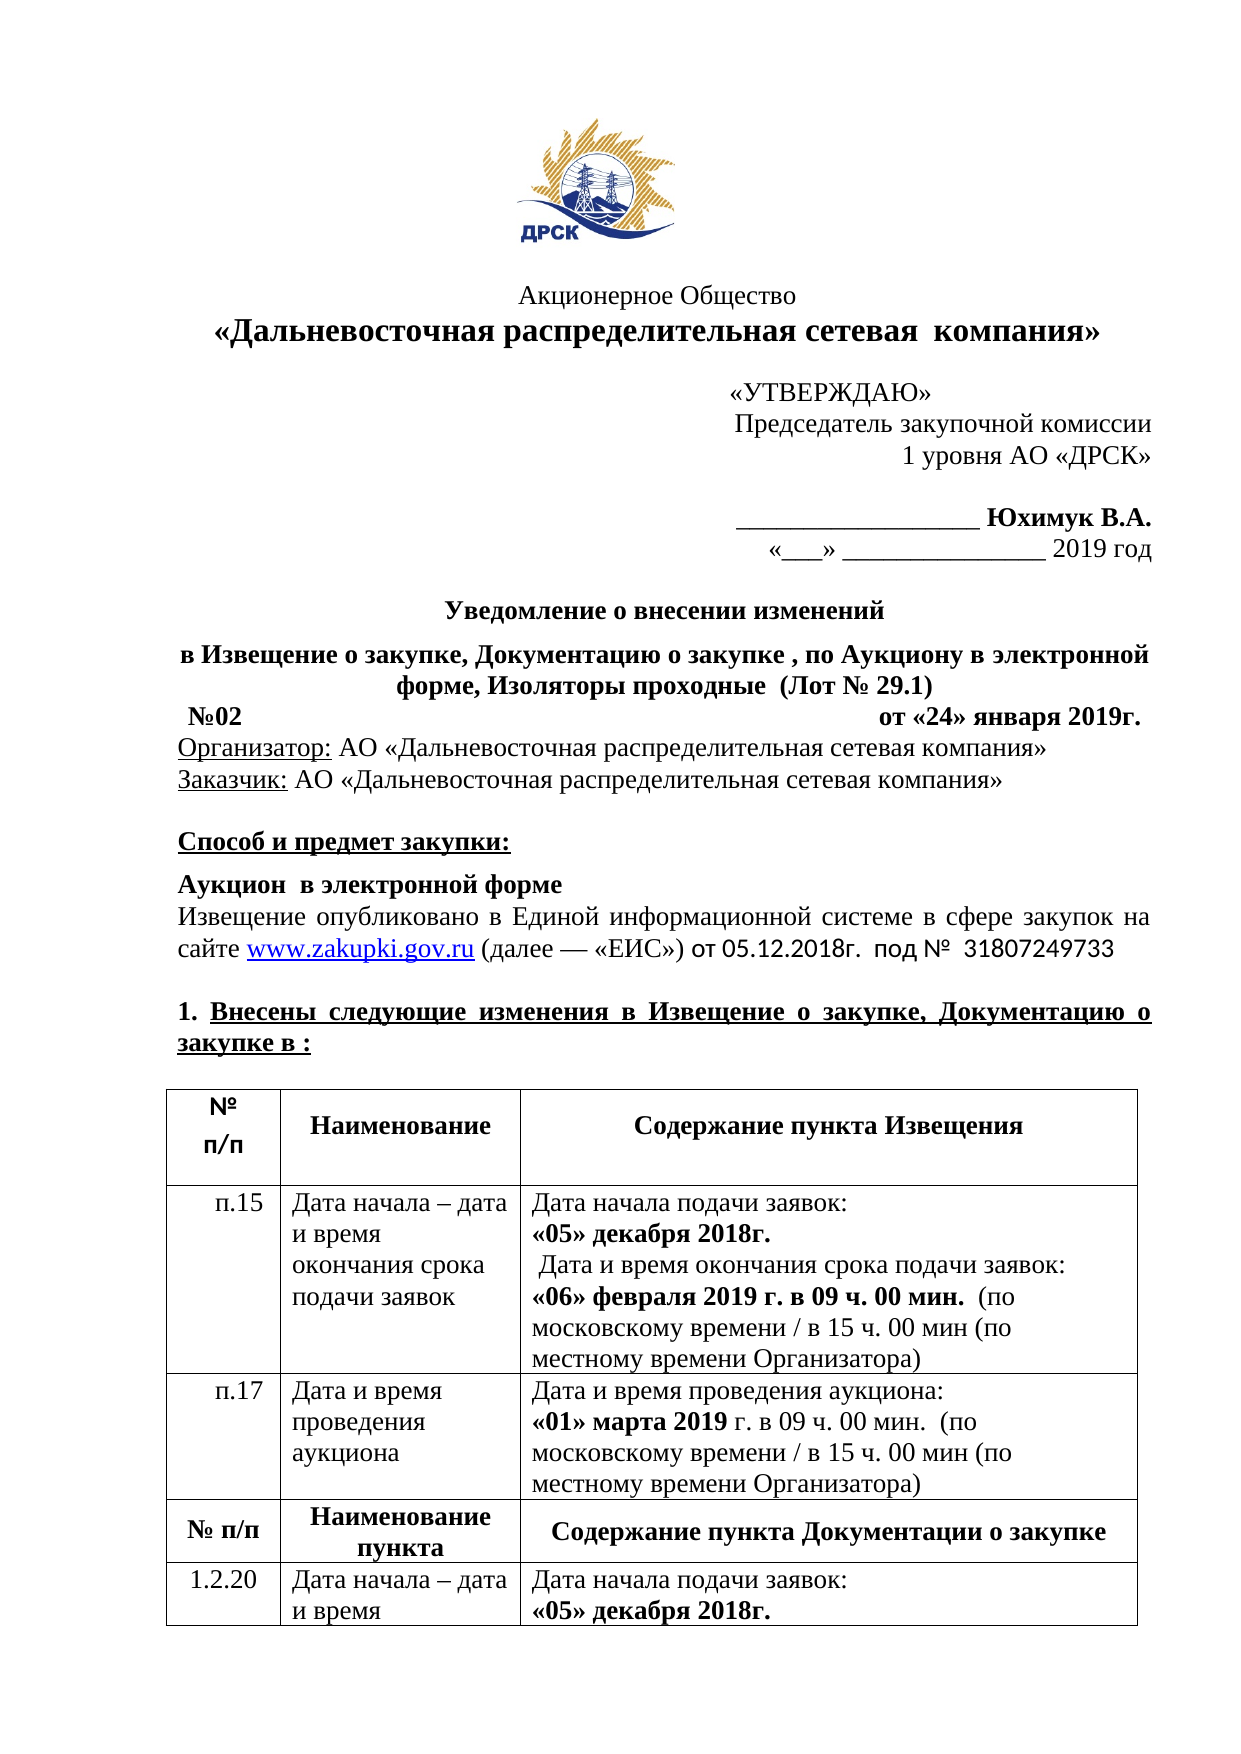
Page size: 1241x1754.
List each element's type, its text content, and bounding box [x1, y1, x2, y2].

text «УТВЕРЖДАЮ» [722, 376, 1152, 408]
text в Извещение о закупке, Документацию о закупке , по Аукциону в электронной форме, Изоляторы проходные (Лот № 29.1) [177, 638, 1152, 700]
text «Дальневосточная распределительная сетевая компания» [177, 310, 1137, 348]
table_cell Дата и время проведения аукциона [281, 1374, 520, 1499]
text Извещение опубликовано в Единой информационной системе в сфере закупок на сайте www.zakupki.gov.ru (далее — «ЕИС») от 05.12.2018г. под № 31807249733 [177, 900, 1152, 964]
table_header Содержание пункта Извещения [521, 1090, 1137, 1185]
text Председатель закупочной комиссии [634, 408, 1152, 439]
text №02 от «24» января 2019г. [177, 700, 1152, 732]
list Организатор: АО «Дальневосточная распределительная сетевая компания» [177, 732, 1152, 763]
table_cell 1.2.20 [167, 1563, 280, 1625]
table_cell п.17 [167, 1374, 280, 1499]
table_header № п/п [167, 1090, 280, 1185]
table_cell Содержание пункта Документации о закупке [521, 1500, 1137, 1562]
text Акционерное Общество [177, 279, 1137, 310]
text __________________ Юхимук В.А. [634, 501, 1152, 532]
text 1. Внесены следующие изменения в Извещение о закупке, Документацию о закупке в : [177, 995, 1152, 1057]
list Заказчик: АО «Дальневосточная распределительная сетевая компания» [177, 763, 1152, 794]
text Аукцион в электронной форме [177, 869, 1152, 900]
text Способ и предмет закупки: [177, 825, 1152, 856]
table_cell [521, 1563, 1137, 1625]
table_cell Наименование пункта [281, 1500, 520, 1562]
picture [515, 118, 675, 248]
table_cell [281, 1563, 520, 1625]
table_cell п.15 [167, 1186, 280, 1373]
table_cell Дата начала – дата и время окончания срока подачи заявок [281, 1186, 520, 1373]
text 1 уровня АО «ДРСК» [634, 439, 1152, 470]
text «___» _______________ 2019 год [177, 532, 1152, 563]
table_cell № п/п [167, 1500, 280, 1562]
text Уведомление о внесении изменений [177, 594, 1152, 626]
table_cell Дата и время проведения аукциона: «01» марта 2019 г. в 09 ч. 00 мин. (по московскому времени / в 15 ч. 00 мин (по местному времени Организатора) [521, 1374, 1137, 1499]
table_header Наименование [281, 1090, 520, 1185]
